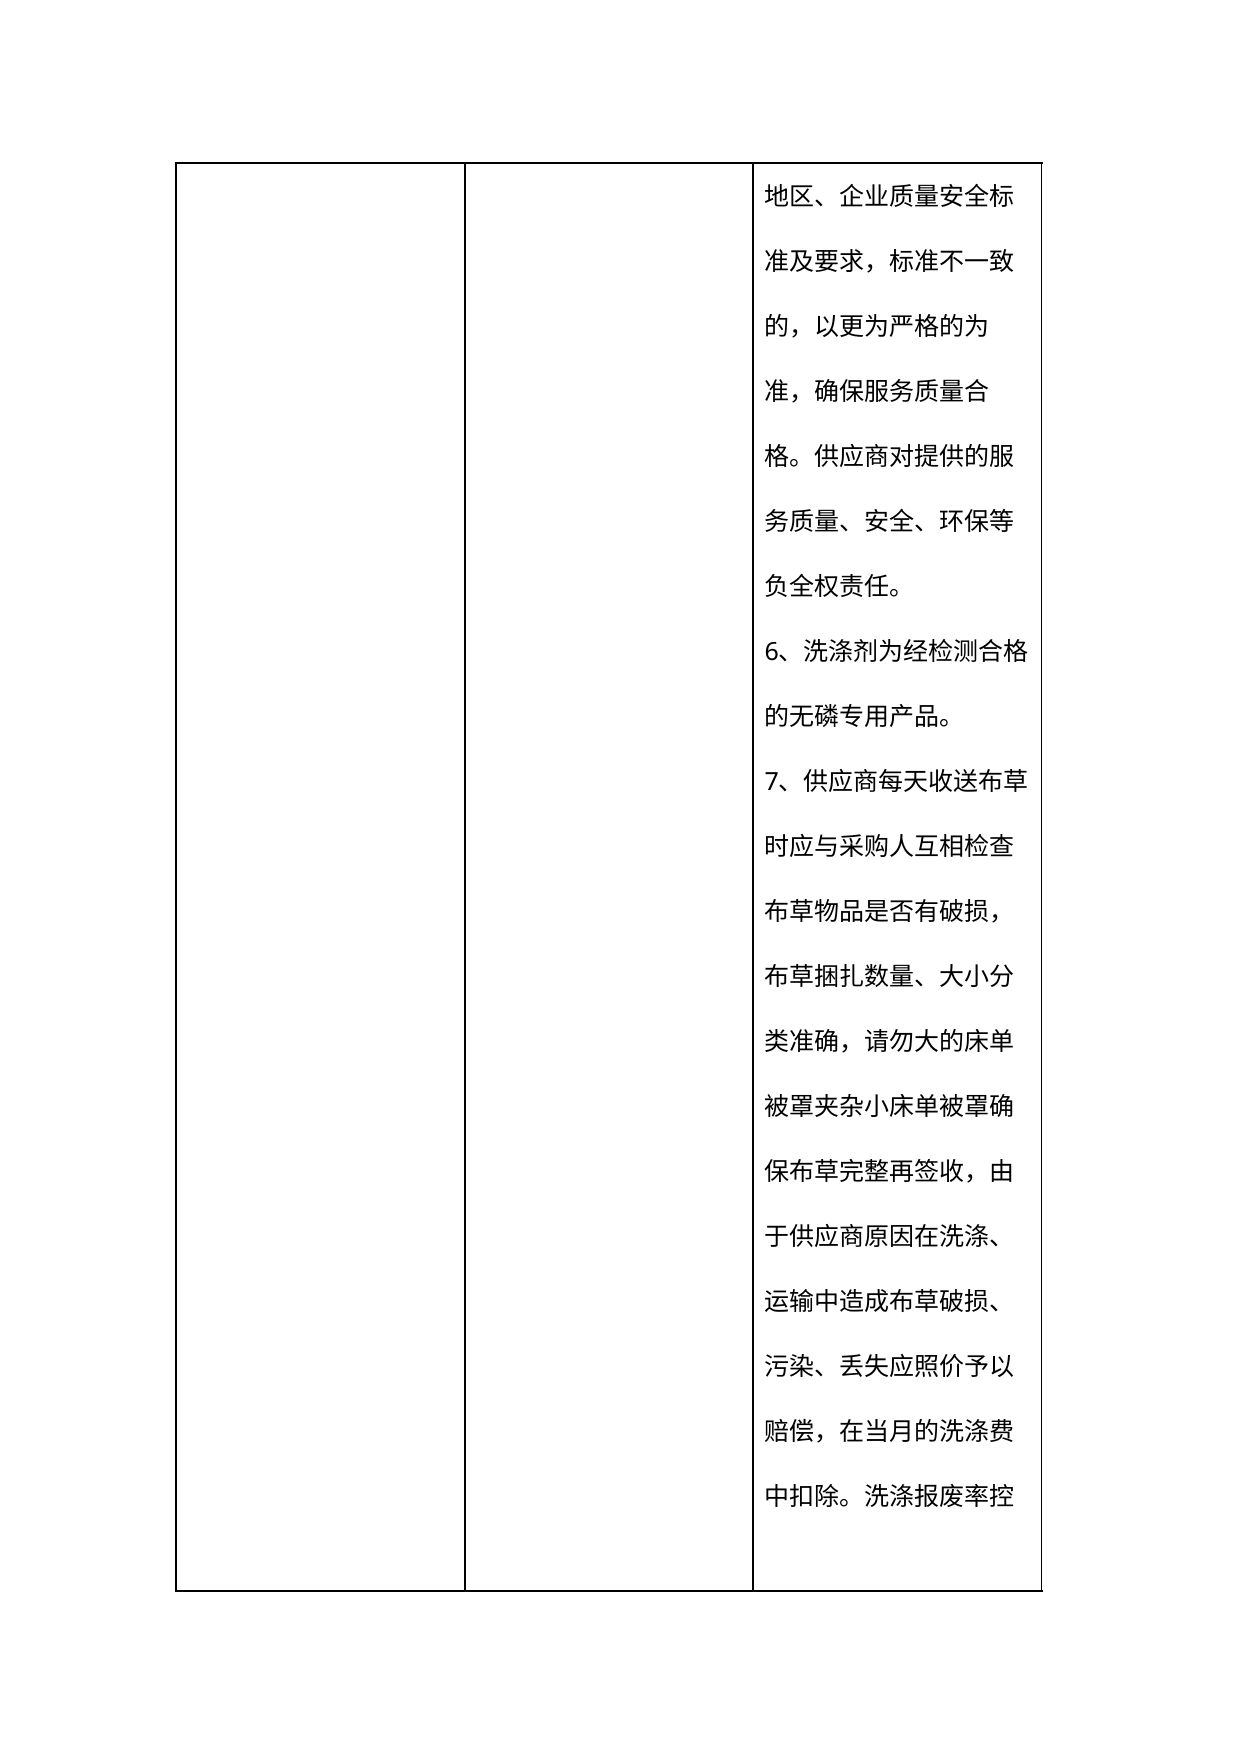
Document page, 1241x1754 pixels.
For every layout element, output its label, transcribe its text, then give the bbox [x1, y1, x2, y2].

table_cell 1 [177, 164, 464, 1590]
table_cell [466, 164, 752, 1590]
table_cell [754, 164, 1041, 1590]
